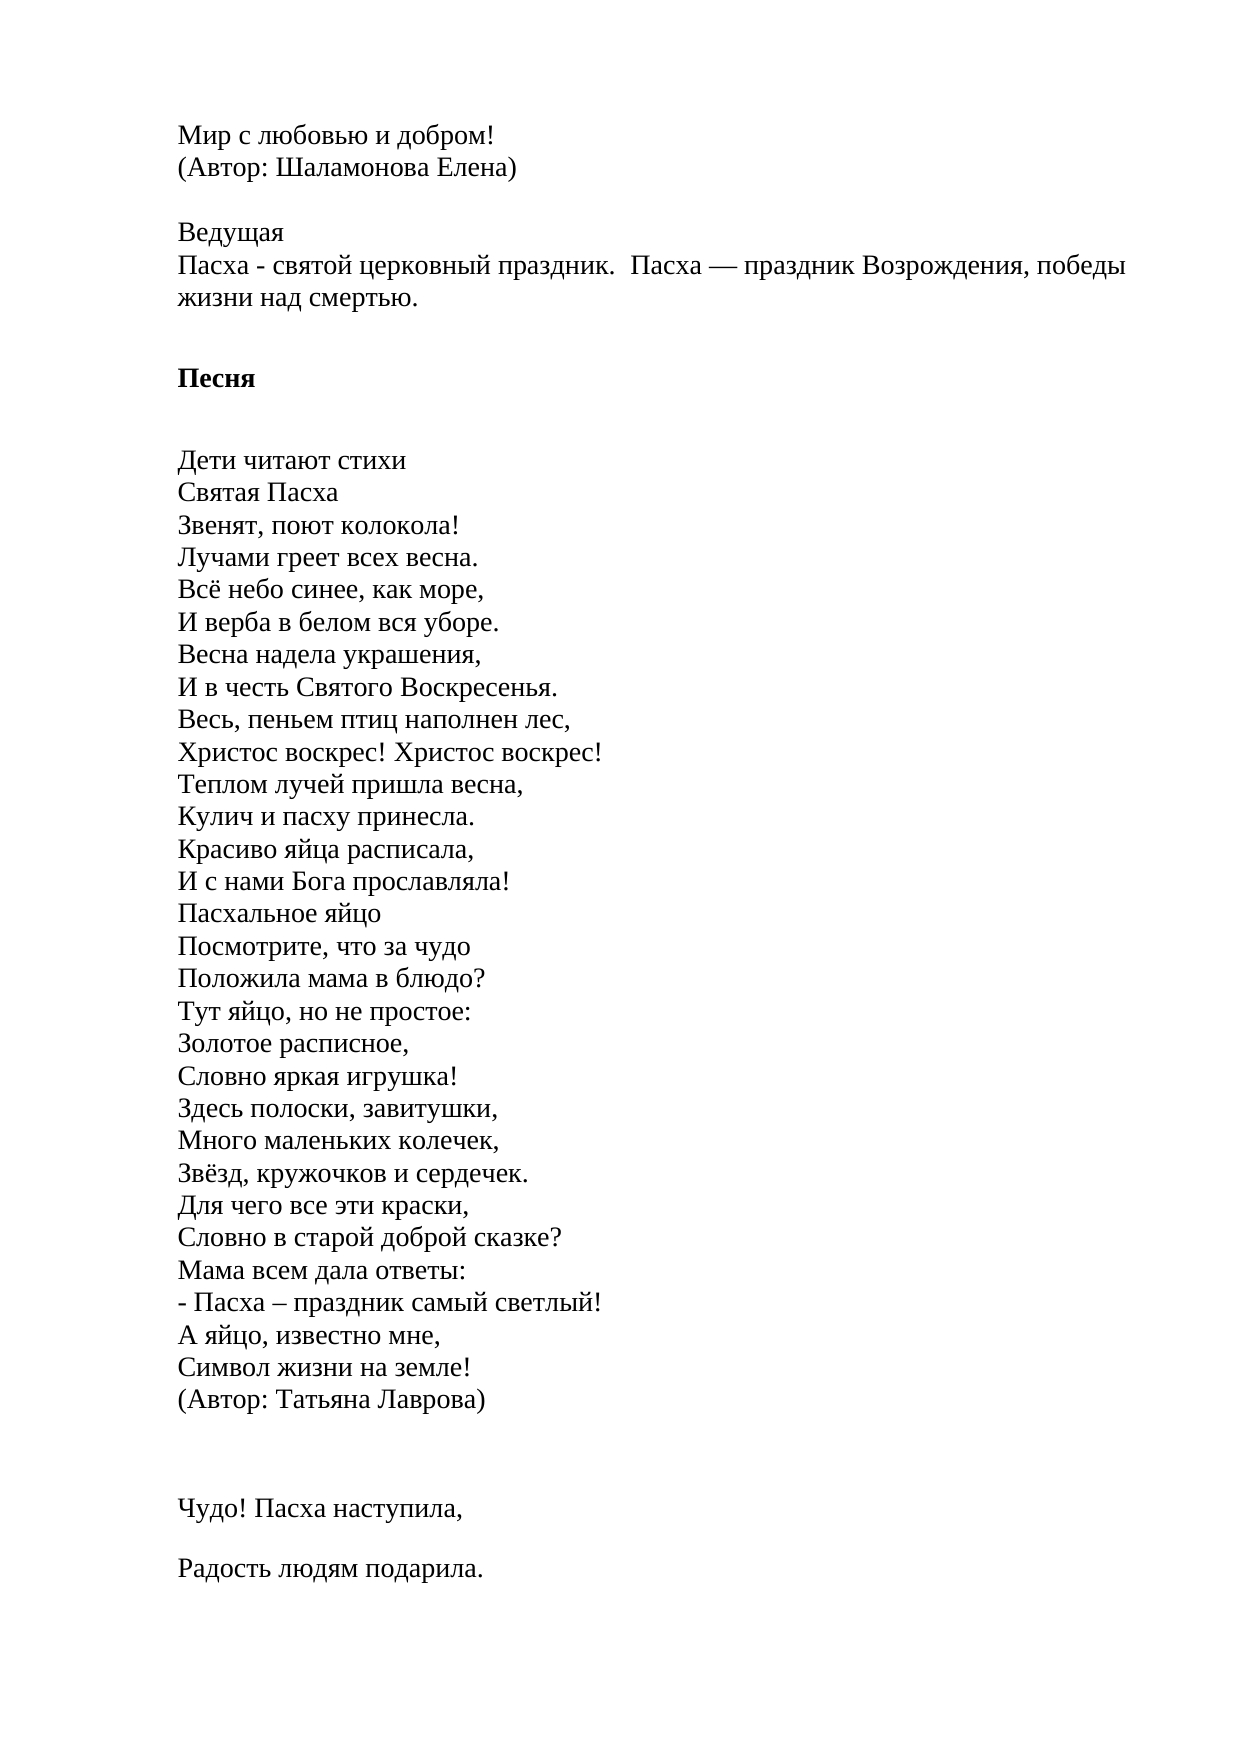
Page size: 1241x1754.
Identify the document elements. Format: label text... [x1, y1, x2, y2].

text Чудо! Пасха наступила, [177, 1464, 1152, 1524]
text Словно яркая игрушка! Здесь полоски, завитушки, Много маленьких колечек, Звёзд, кружочков и сердечек. [177, 1058, 1152, 1188]
text Теплом лучей пришла весна, Кулич и пасху принесла. Красиво яйца расписала, И с нами Бога прославляла! [177, 767, 1152, 897]
text Посмотрите, что за чудо Положила мама в блюдо? Тут яйцо, но не простое: Золотое расписное, [177, 929, 1152, 1058]
text Дети читают стихи [177, 443, 1152, 475]
text Песня [177, 362, 1152, 394]
text Пасхальное яйцо [177, 897, 1152, 929]
text Ведущая Пасха - святой церковный праздник. Пасха — праздник Возрождения, победы жизни над смертью. [177, 183, 1152, 312]
text Для чего все эти краски, Словно в старой доброй сказке? Мама всем дала ответы: - Пасха – праздник самый светлый! [177, 1188, 1152, 1318]
text А яйцо, известно мне, Символ жизни на земле! (Автор: Татьяна Лаврова) [177, 1318, 1152, 1415]
text Звенят, поют колокола! Лучами греет всех весна. Всё небо синее, как море, И верба в белом вся уборе. [177, 508, 1152, 637]
text Радость людям подарила. [177, 1524, 1152, 1584]
text Святая Пасха [177, 475, 1152, 508]
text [177, 118, 1152, 183]
text Весна надела украшения, И в честь Святого Воскресенья. Весь, пеньем птиц наполнен лес, Христос воскрес! Христос воскрес! [177, 637, 1152, 767]
